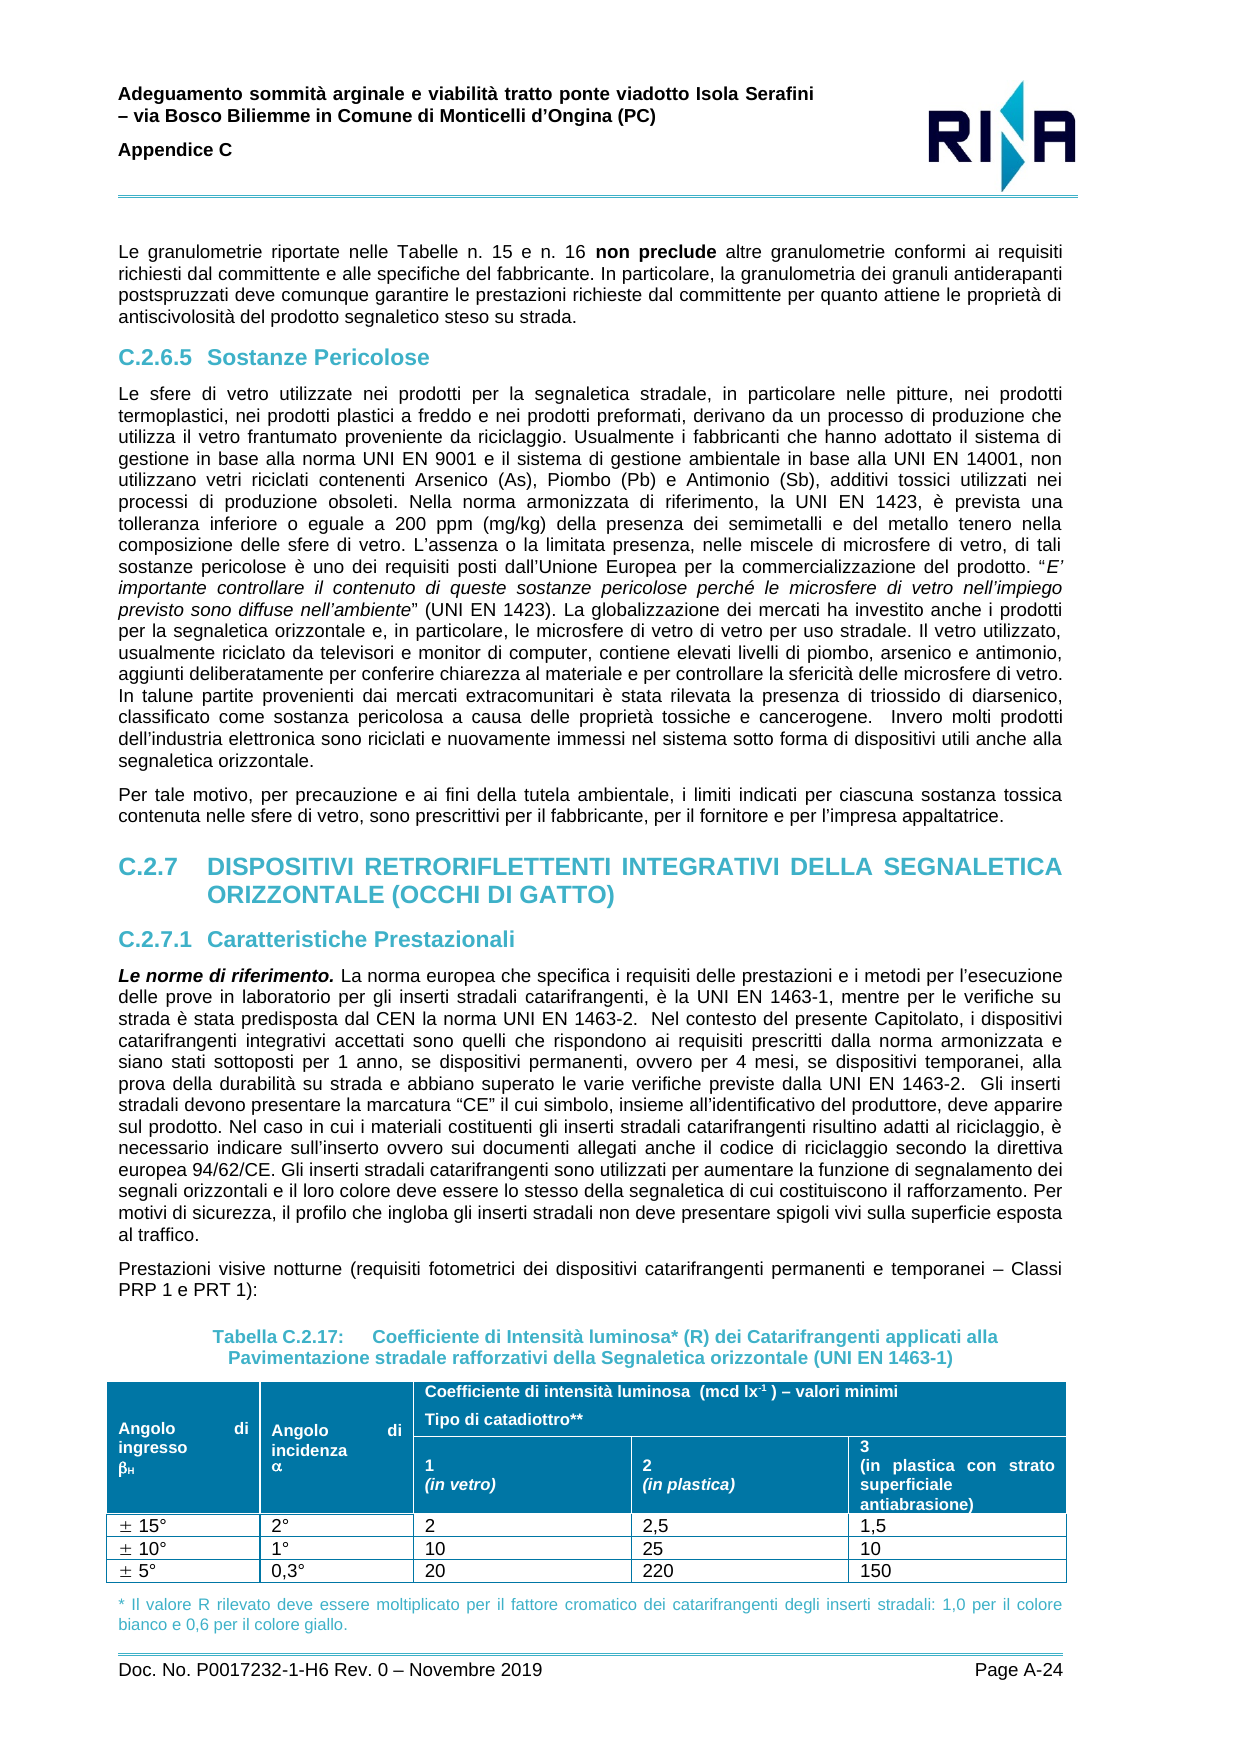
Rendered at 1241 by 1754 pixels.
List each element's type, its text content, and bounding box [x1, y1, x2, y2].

text Prestazioni visive notturne (requisiti fotometrici dei dispositivi catarifrangenti permanenti e temporanei – Classi PRP 1 e PRT 1): [118, 1257, 1063, 1301]
table_cell Tipo di catadiottro** [414, 1403, 1066, 1436]
text Per tale motivo, per precauzione e ai fini della tutela ambientale, i limiti indicati per ciascuna sostanza tossica contenuta nelle sfere di vetro, sono prescrittivi per il fabbricante, per il fornitore e per l’impresa appaltatrice. [118, 783, 1063, 827]
table_cell 2 (in plastica) [632, 1437, 848, 1513]
table_cell 25 [632, 1537, 848, 1559]
table_header Coefficiente di intensità luminosa (mcd lx-1 ) – valori minimi [414, 1382, 1066, 1401]
table_cell 10 [414, 1537, 631, 1559]
table_cell 1,5 [849, 1514, 1066, 1536]
table_cell 1 (in vetro) [414, 1437, 631, 1513]
table_cell 5° [107, 1560, 259, 1582]
text Le sfere di vetro utilizzate nei prodotti per la segnaletica stradale, in particolare nelle pitture, nei prodotti termoplastici, nei prodotti plastici a freddo e nei prodotti preformati, derivano da un processo di produzione che utilizza il vetro frantumato proveniente da riciclaggio. Usualmente i fabbricanti che hanno adottato il sistema di gestione in base alla norma UNI EN 9001 e il sistema di gestione ambientale in base alla UNI EN 14001, non utilizzano vetri riciclati contenenti Arsenico (As), Piombo (Pb) e Antimonio (Sb), additivi tossici utilizzati nei processi di produzione obsoleti. Nella norma armonizzata di riferimento, la UNI EN 1423, è prevista una tolleranza inferiore o eguale a 200 ppm (mg/kg) della presenza dei semimetalli e del metallo tenero nella composizione delle sfere di vetro. L’assenza o la limitata presenza, nelle miscele di microsfere di vetro, di tali sostanze pericolose è uno dei requisiti posti dall’Unione Europea per la commercializzazione del prodotto. “E’ importante controllare il contenuto di queste sostanze pericolose perché le microsfere di vetro nell’impiego previsto sono diffuse nell’ambiente” (UNI EN 1423). La globalizzazione dei mercati ha investito anche i prodotti per la segnaletica orizzontale e, in particolare, le microsfere di vetro di vetro per uso stradale. Il vetro utilizzato, usualmente riciclato da televisori e monitor di computer, contiene elevati livelli di piombo, arsenico e antimonio, aggiunti deliberatamente per conferire chiarezza al materiale e per controllare la sfericità delle microsfere di vetro. In talune partite provenienti dai mercati extracomunitari è stata rilevata la presenza di triossido di diarsenico, classificato come sostanza pericolosa a causa delle proprietà tossiche e cancerogene. Invero molti prodotti dell’industria elettronica sono riciclati e nuovamente immessi nel sistema sotto forma di dispositivi utili anche alla segnaletica orizzontale. [118, 383, 1063, 771]
table_header Angolo di ingresso H [107, 1382, 259, 1513]
text Le granulometrie riportate nelle Tabelle n. 15 e n. 16 non preclude altre granulometrie conformi ai requisiti richiesti dal committente e alle specifiche del fabbricante. In particolare, la granulometria dei granuli antiderapanti postspruzzati deve comunque garantire le prestazioni richieste dal committente per quanto attiene le proprietà di antiscivolosità del prodotto segnaletico steso su strada. [118, 241, 1063, 327]
table_cell 0,3° [261, 1560, 413, 1582]
table_cell 1° [261, 1537, 413, 1559]
table_cell 2 [414, 1514, 631, 1536]
table_cell 15° [107, 1515, 259, 1536]
picture [928, 80, 1077, 192]
table_cell 3 (in plastica con strato superficiale antiabrasione) [849, 1437, 1066, 1513]
table_cell 150 [849, 1560, 1066, 1582]
text Le norme di riferimento. La norma europea che specifica i requisiti delle prestazioni e i metodi per l’esecuzione delle prove in laboratorio per gli inserti stradali catarifrangenti, è la UNI EN 1463-1, mentre per le verifiche su strada è stata predisposta dal CEN la norma UNI EN 1463-2. Nel contesto del presente Capitolato, i dispositivi catarifrangenti integrativi accettati sono quelli che rispondono ai requisiti prescritti dalla norma armonizzata e siano stati sottoposti per 1 anno, se dispositivi permanenti, ovvero per 4 mesi, se dispositivi temporanei, alla prova della durabilità su strada e abbiano superato le varie verifiche previste dalla UNI EN 1463-2. Gli inserti stradali devono presentare la marcatura “CE” il cui simbolo, insieme all’identificativo del produttore, deve apparire sul prodotto. Nel caso in cui i materiali costituenti gli inserti stradali catarifrangenti risultino adatti al riciclaggio, è necessario indicare sull’inserto ovvero sui documenti allegati anche il codice di riciclaggio secondo la direttiva europea 94/62/CE. Gli inserti stradali catarifrangenti sono utilizzati per aumentare la funzione di segnalamento dei segnali orizzontali e il loro colore deve essere lo stesso della segnaletica di cui costituiscono il rafforzamento. Per motivi di sicurezza, il profilo che ingloba gli inserti stradali non deve presentare spigoli vivi sulla superficie esposta al traffico. [118, 965, 1063, 1245]
subtitle Caratteristiche Prestazionali [118, 926, 1063, 952]
subtitle Sostanze Pericolose [118, 344, 1063, 370]
text * Il valore R rilevato deve essere moltiplicato per il fattore cromatico dei catarifrangenti degli inserti stradali: 1,0 per il colore bianco e 0,6 per il colore giallo. [118, 1595, 1063, 1633]
table_cell 20 [414, 1560, 631, 1582]
subtitle Dispositivi retroriflettenti integrativi della segnaletica orizzontale (occhi di gatto) [118, 852, 1063, 909]
table_cell 10 [849, 1537, 1066, 1559]
table_cell 2,5 [632, 1514, 848, 1536]
table_cell 10° [107, 1537, 259, 1559]
table_cell 220 [632, 1560, 848, 1582]
table_cell 2° [261, 1515, 413, 1536]
table_header Angolo di incidenza [261, 1382, 413, 1513]
